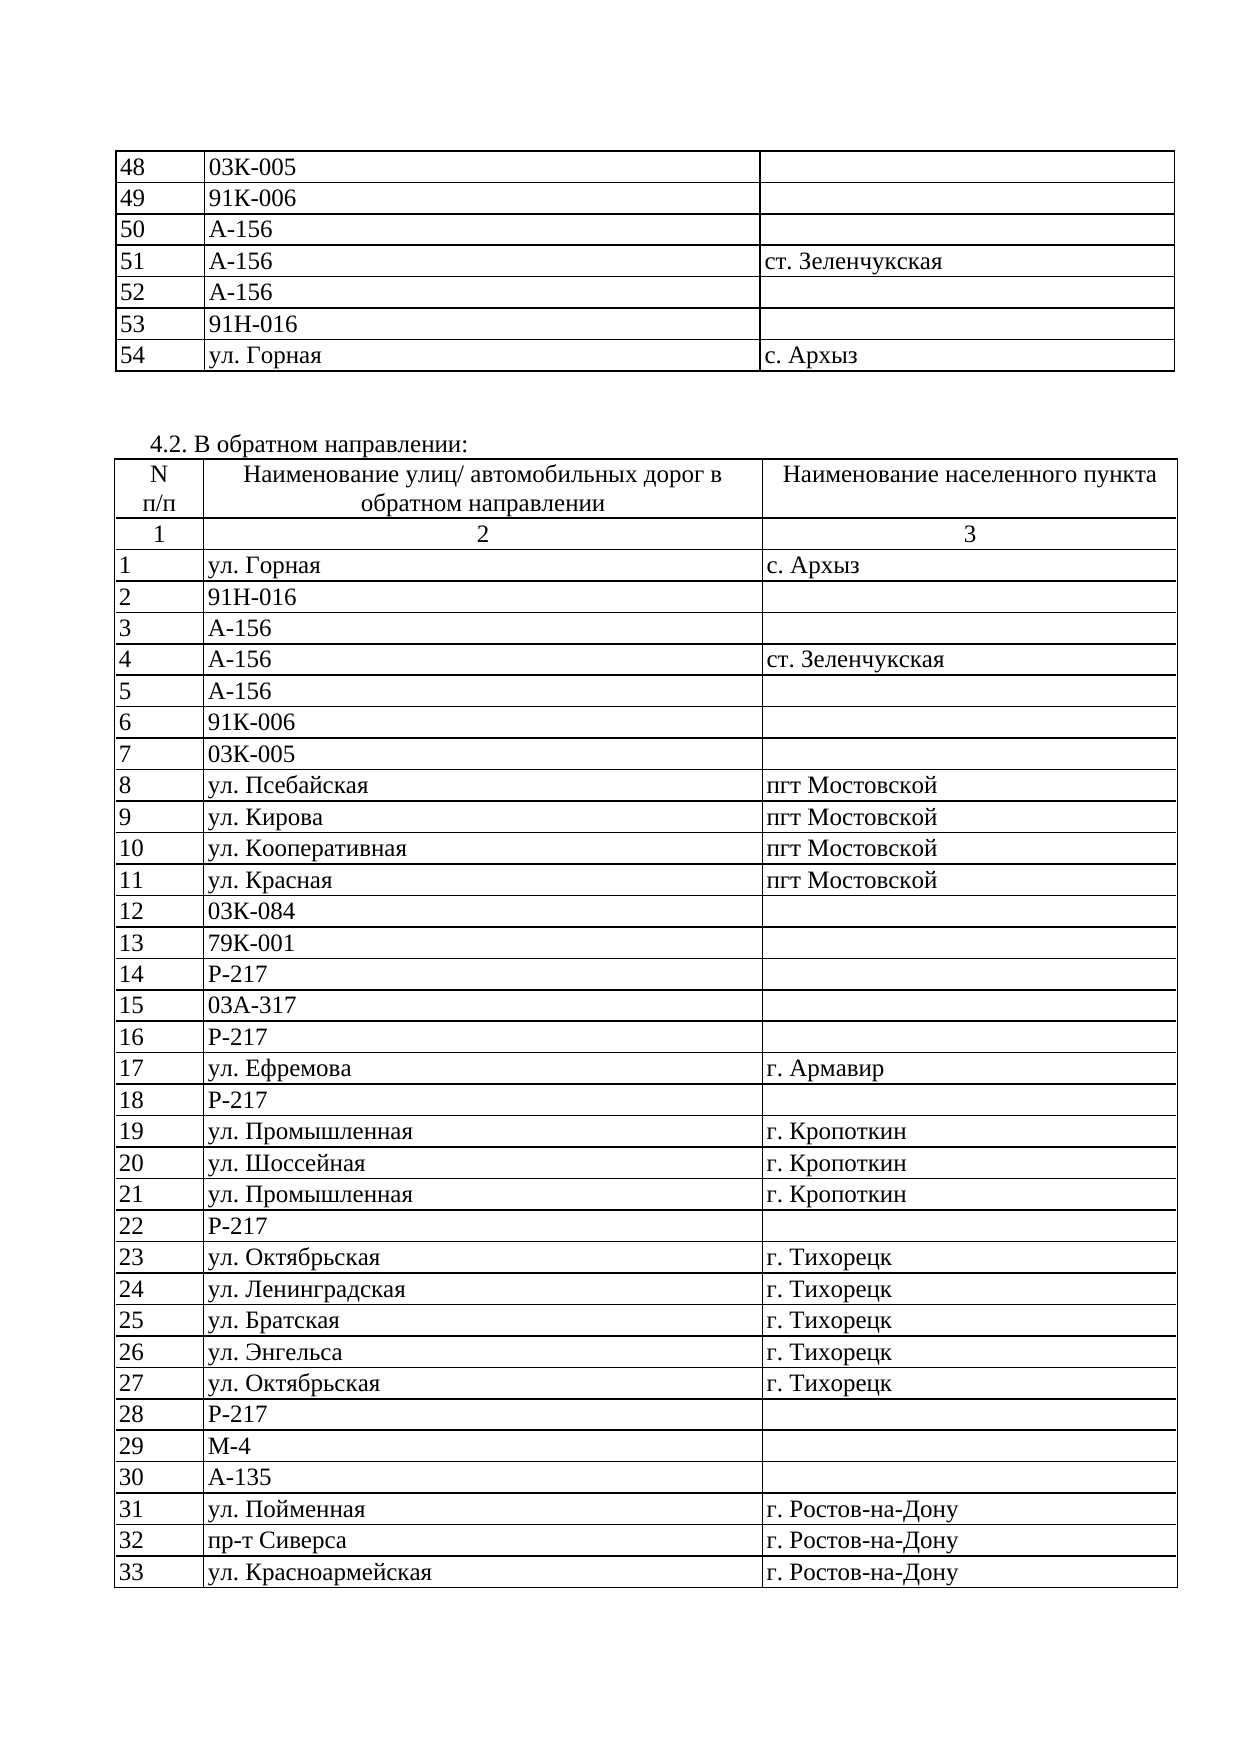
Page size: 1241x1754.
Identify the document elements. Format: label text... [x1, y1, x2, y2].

table_cell [763, 1398, 1177, 1429]
table_cell А-156 [204, 676, 762, 706]
table_cell 12 [115, 896, 203, 926]
table_cell 26 [115, 1336, 203, 1366]
table_cell 14 [115, 959, 203, 989]
table_cell г. Тихорецк [763, 1335, 1177, 1366]
table_cell 3 [115, 613, 203, 643]
table_cell ул. Октябрьская [204, 1368, 762, 1398]
table_cell 16 [115, 1021, 203, 1052]
table_cell с. Архыз [761, 340, 1174, 370]
table_cell 6 [115, 707, 203, 737]
table_header Наименование населенного пункта [763, 460, 1177, 517]
table_cell 33 [115, 1556, 203, 1587]
table_cell Р-217 [204, 1022, 762, 1052]
table_cell ул. Красноармейская [204, 1557, 762, 1587]
table_cell [763, 580, 1177, 611]
table_cell 50 [117, 215, 204, 244]
table_cell г. Кропоткин [763, 1146, 1177, 1178]
table_cell 5 [115, 675, 203, 706]
table_cell [763, 1020, 1177, 1052]
table_cell пгт Мостовской [763, 863, 1177, 894]
table_cell 29 [115, 1430, 203, 1461]
table_cell 24 [115, 1273, 203, 1303]
table_cell 18 [115, 1084, 203, 1115]
table_header Наименование улиц/ автомобильных дорог в обратном направлении [204, 460, 762, 517]
table_cell [763, 737, 1177, 769]
table_cell М-4 [204, 1431, 762, 1461]
table_cell 1 [115, 550, 203, 580]
table_cell 48 [117, 152, 204, 181]
table_cell 28 [115, 1399, 203, 1429]
table_cell 03К-005 [204, 739, 762, 769]
table_cell 4 [115, 644, 203, 674]
table_cell 91Н-016 [204, 582, 762, 611]
table_cell 9 [115, 801, 203, 832]
table_cell [763, 1083, 1177, 1115]
table_cell ул. Горная [205, 340, 759, 370]
table_cell 20 [115, 1147, 203, 1178]
table_cell г. Ростов-на-Дону [763, 1524, 1177, 1555]
table_cell г. Армавир [763, 1052, 1177, 1083]
table_cell ул. Ленинградская [204, 1274, 762, 1303]
table_cell 22 [115, 1210, 203, 1241]
table_cell г. Ростов-на-Дону [763, 1555, 1177, 1587]
table_cell ул. Промышленная [204, 1179, 762, 1209]
table_cell г. Ростов-на-Дону [763, 1492, 1177, 1524]
table_cell ул. Братская [204, 1305, 762, 1335]
table_cell 91К-006 [205, 183, 759, 213]
table_cell 10 [115, 833, 203, 863]
table_header N п/п [115, 460, 203, 517]
table_cell г. Тихорецк [763, 1241, 1177, 1272]
table_cell А-156 [205, 215, 759, 244]
table_cell [761, 277, 1174, 307]
table_cell А-156 [204, 613, 762, 643]
table_cell [761, 309, 1174, 339]
table_cell [763, 895, 1177, 926]
table_cell 19 [115, 1116, 203, 1146]
table_cell [761, 183, 1174, 213]
table_cell ул. Псебайская [204, 770, 762, 800]
table_cell 2 [115, 581, 203, 611]
table_cell г. Тихорецк [763, 1272, 1177, 1303]
table_cell Р-217 [204, 1085, 762, 1115]
table_cell 54 [117, 340, 204, 370]
table_cell 23 [115, 1242, 203, 1272]
table_cell пр-т Сиверса [204, 1525, 762, 1555]
table_cell с. Архыз [763, 549, 1177, 580]
table_cell [761, 152, 1174, 181]
table_cell ул. Кооперативная [204, 833, 762, 863]
table_cell [763, 1461, 1177, 1492]
table_cell 11 [115, 864, 203, 894]
table_cell 30 [115, 1462, 203, 1492]
table_cell 91К-006 [204, 707, 762, 737]
table_cell ул. Шоссейная [204, 1148, 762, 1178]
table_cell ул. Пойменная [204, 1494, 762, 1524]
table_cell 13 [115, 927, 203, 957]
table_cell 91Н-016 [205, 309, 759, 339]
table_cell 52 [117, 277, 204, 307]
table_cell 03К-084 [204, 896, 762, 926]
table_cell пгт Мостовской [763, 800, 1177, 832]
table_cell [763, 1429, 1177, 1461]
table_cell 49 [117, 183, 204, 213]
table_cell 21 [115, 1179, 203, 1209]
table_cell 25 [115, 1305, 203, 1335]
table_cell ул. Промышленная [204, 1116, 762, 1146]
table_cell ул. Горная [204, 550, 762, 580]
table_cell [763, 611, 1177, 643]
table_cell ул. Ефремова [204, 1053, 762, 1083]
table_cell ул. Красная [204, 865, 762, 894]
table_cell А-156 [205, 277, 759, 307]
table_cell 2 [204, 519, 762, 548]
table_cell 03К-005 [205, 152, 759, 181]
table_cell 1 [115, 518, 203, 548]
text 4.2. В обратном направлении: [150, 429, 1090, 458]
table_cell пгт Мостовской [763, 832, 1177, 863]
table_cell 53 [117, 309, 204, 339]
table_cell 15 [115, 990, 203, 1020]
table_cell 7 [115, 738, 203, 769]
table_cell ул. Октябрьская [204, 1242, 762, 1272]
table_cell 8 [115, 770, 203, 800]
table_cell 27 [115, 1368, 203, 1398]
table_cell г. Кропоткин [763, 1115, 1177, 1146]
table_cell А-156 [205, 246, 759, 276]
table_cell 31 [115, 1493, 203, 1524]
table_cell 3 [763, 517, 1177, 548]
table_cell 32 [115, 1525, 203, 1555]
table_cell 51 [117, 246, 204, 276]
table_cell ул. Кирова [204, 802, 762, 832]
table_cell Р-217 [204, 1400, 762, 1429]
table_cell г. Кропоткин [763, 1178, 1177, 1209]
table_cell 79К-001 [204, 928, 762, 957]
table_cell [763, 674, 1177, 706]
table_cell [763, 926, 1177, 957]
table_cell ст. Зеленчукская [763, 643, 1177, 674]
table_cell ст. Зеленчукская [761, 246, 1174, 276]
table_cell [763, 958, 1177, 989]
table_cell Р-217 [204, 1211, 762, 1241]
table_cell [763, 989, 1177, 1020]
table_cell ул. Энгельса [204, 1337, 762, 1366]
table_cell 03А-317 [204, 991, 762, 1020]
table_cell [761, 215, 1174, 244]
table_cell г. Тихорецк [763, 1304, 1177, 1335]
table_cell А-135 [204, 1462, 762, 1492]
table_cell [763, 706, 1177, 737]
table_cell [763, 1209, 1177, 1241]
table_cell пгт Мостовской [763, 769, 1177, 800]
table_cell г. Тихорецк [763, 1366, 1177, 1398]
table_cell 17 [115, 1053, 203, 1083]
table_cell А-156 [204, 645, 762, 674]
table_cell Р-217 [204, 959, 762, 989]
